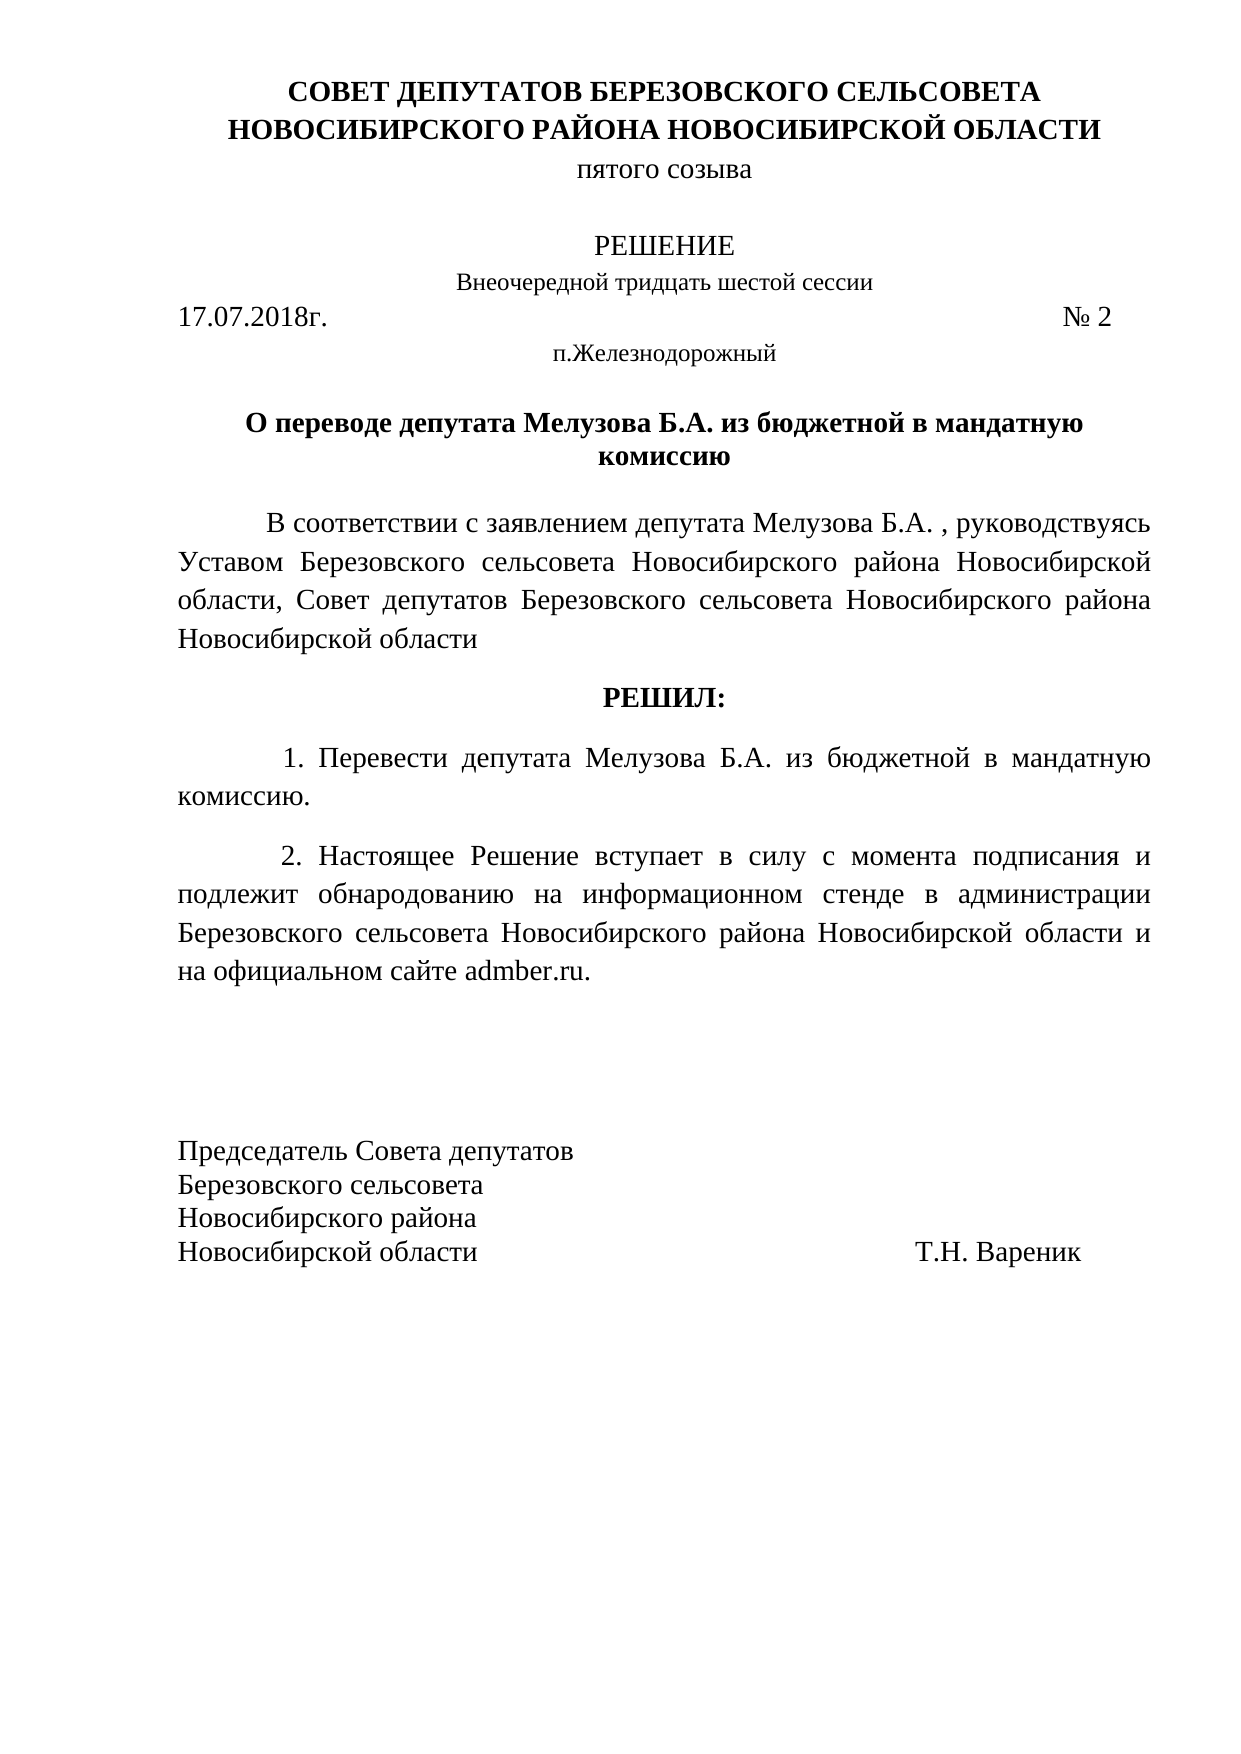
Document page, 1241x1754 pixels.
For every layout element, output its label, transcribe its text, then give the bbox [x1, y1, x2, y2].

text п.Железнодорожный [177, 338, 1152, 367]
text 1. Перевести депутата Мелузова Б.А. из бюджетной в мандатную комиссию. [177, 740, 1152, 812]
text НОВОСИБИРСКОГО РАЙОНА НОВОСИБИРСКОЙ ОБЛАСТИ [177, 112, 1152, 146]
text Новосибирского района [177, 1201, 1152, 1234]
text Новосибирской области Т.Н. Вареник [177, 1234, 1152, 1268]
text В соответствии с заявлением депутата Мелузова Б.А. , руководствуясь Уставом Березовского сельсовета Новосибирского района Новосибирской области, Совет депутатов Березовского сельсовета Новосибирского района Новосибирской области [177, 505, 1152, 654]
text 17.07.2018г. № 2 [177, 299, 1152, 333]
text О переводе депутата Мелузова Б.А. из бюджетной в мандатную комиссию [177, 405, 1152, 472]
text Председатель Совета депутатов [177, 1133, 1152, 1167]
text РЕШЕНИЕ [177, 228, 1152, 262]
text РЕШИЛ: [177, 680, 1152, 714]
text СОВЕТ ДЕПУТАТОВ БЕРЕЗОВСКОГО СЕЛЬСОВЕТА [177, 74, 1152, 107]
text Внеочередной тридцать шестой сессии [177, 267, 1152, 295]
text Березовского сельсовета [177, 1167, 1152, 1201]
text 2. Настоящее Решение вступает в силу с момента подписания и подлежит обнародованию на информационном стенде в администрации Березовского сельсовета Новосибирского района Новосибирской области и на официальном сайте admber.ru. [177, 838, 1152, 987]
text пятого созыва [177, 151, 1152, 184]
